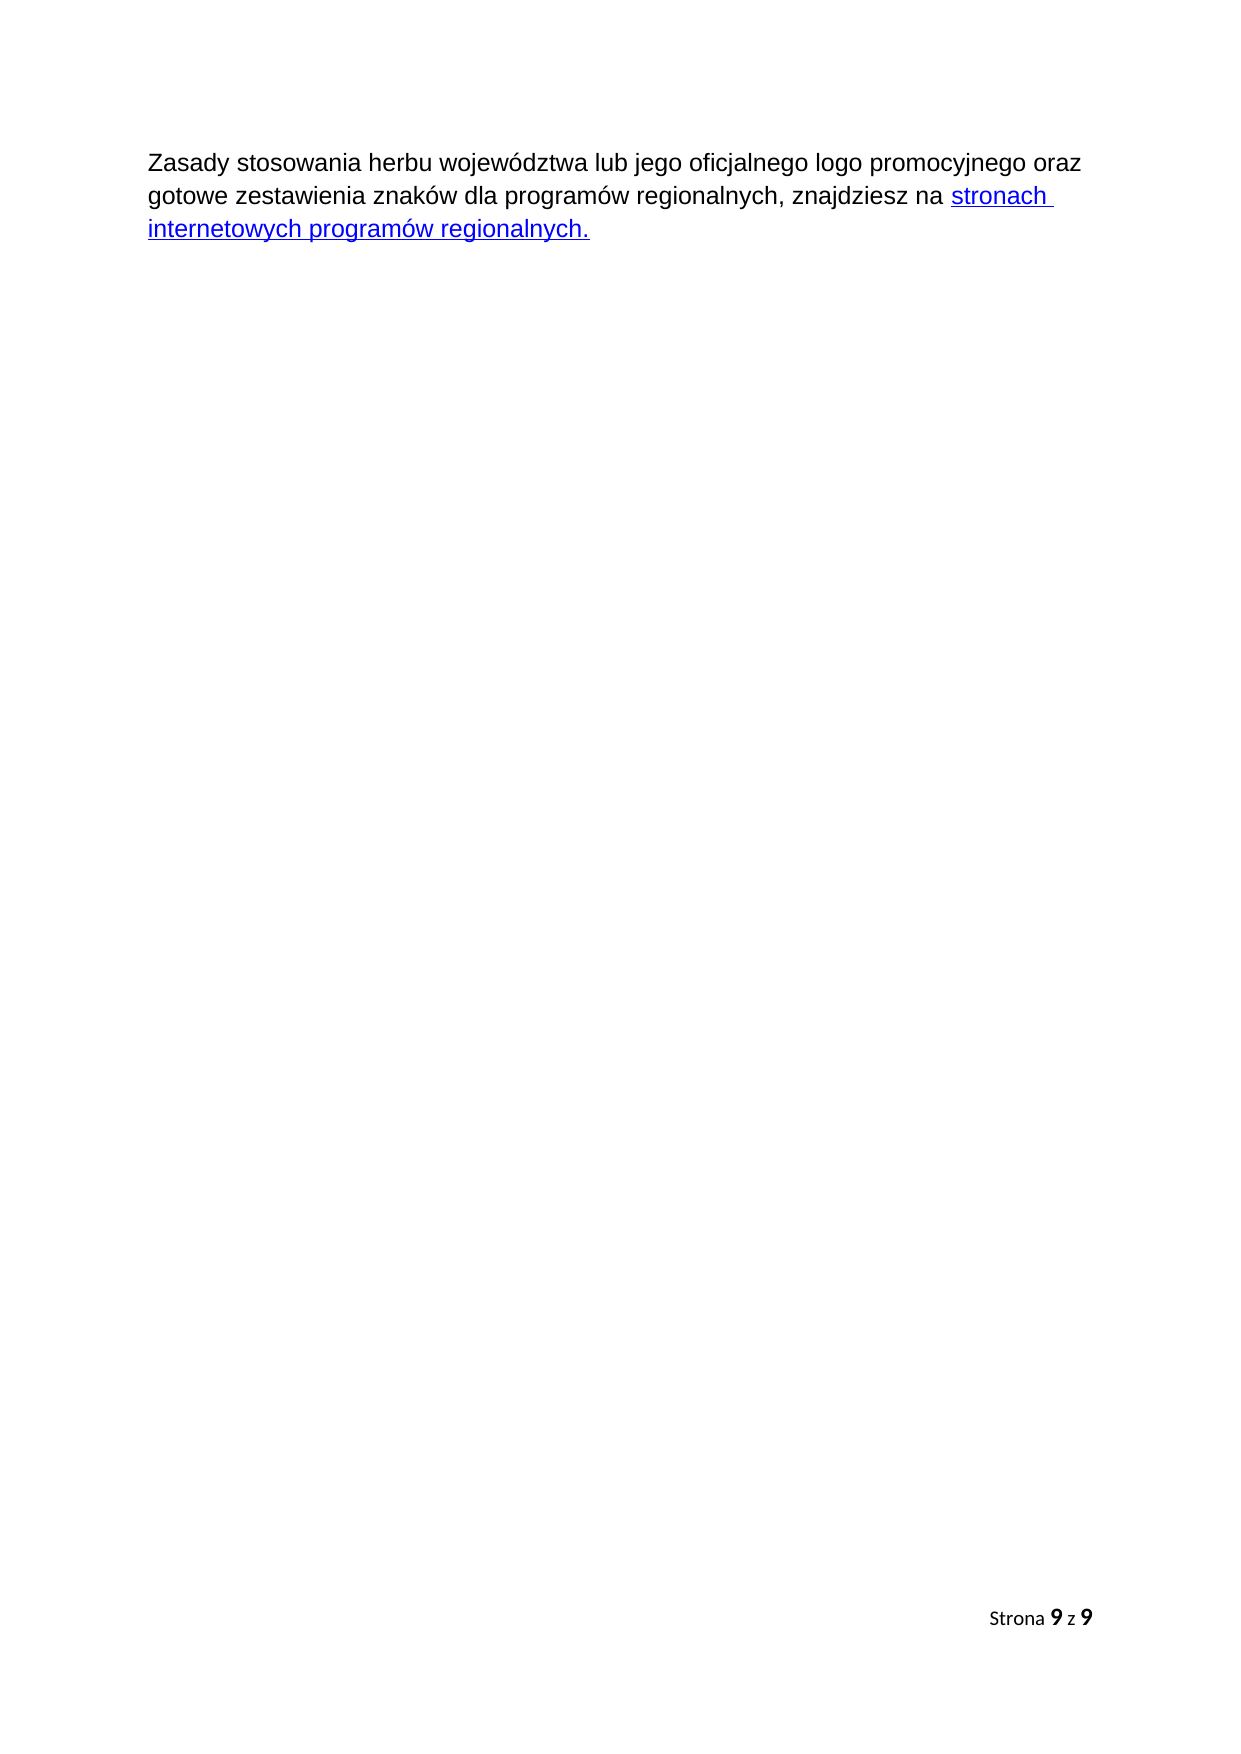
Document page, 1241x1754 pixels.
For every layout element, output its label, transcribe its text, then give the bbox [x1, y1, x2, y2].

text Zasady stosowania herbu województwa lub jego oficjalnego logo promocyjnego oraz gotowe zestawienia znaków dla programów regionalnych, znajdziesz na stronach internetowych programów regionalnych. [148, 148, 1093, 242]
